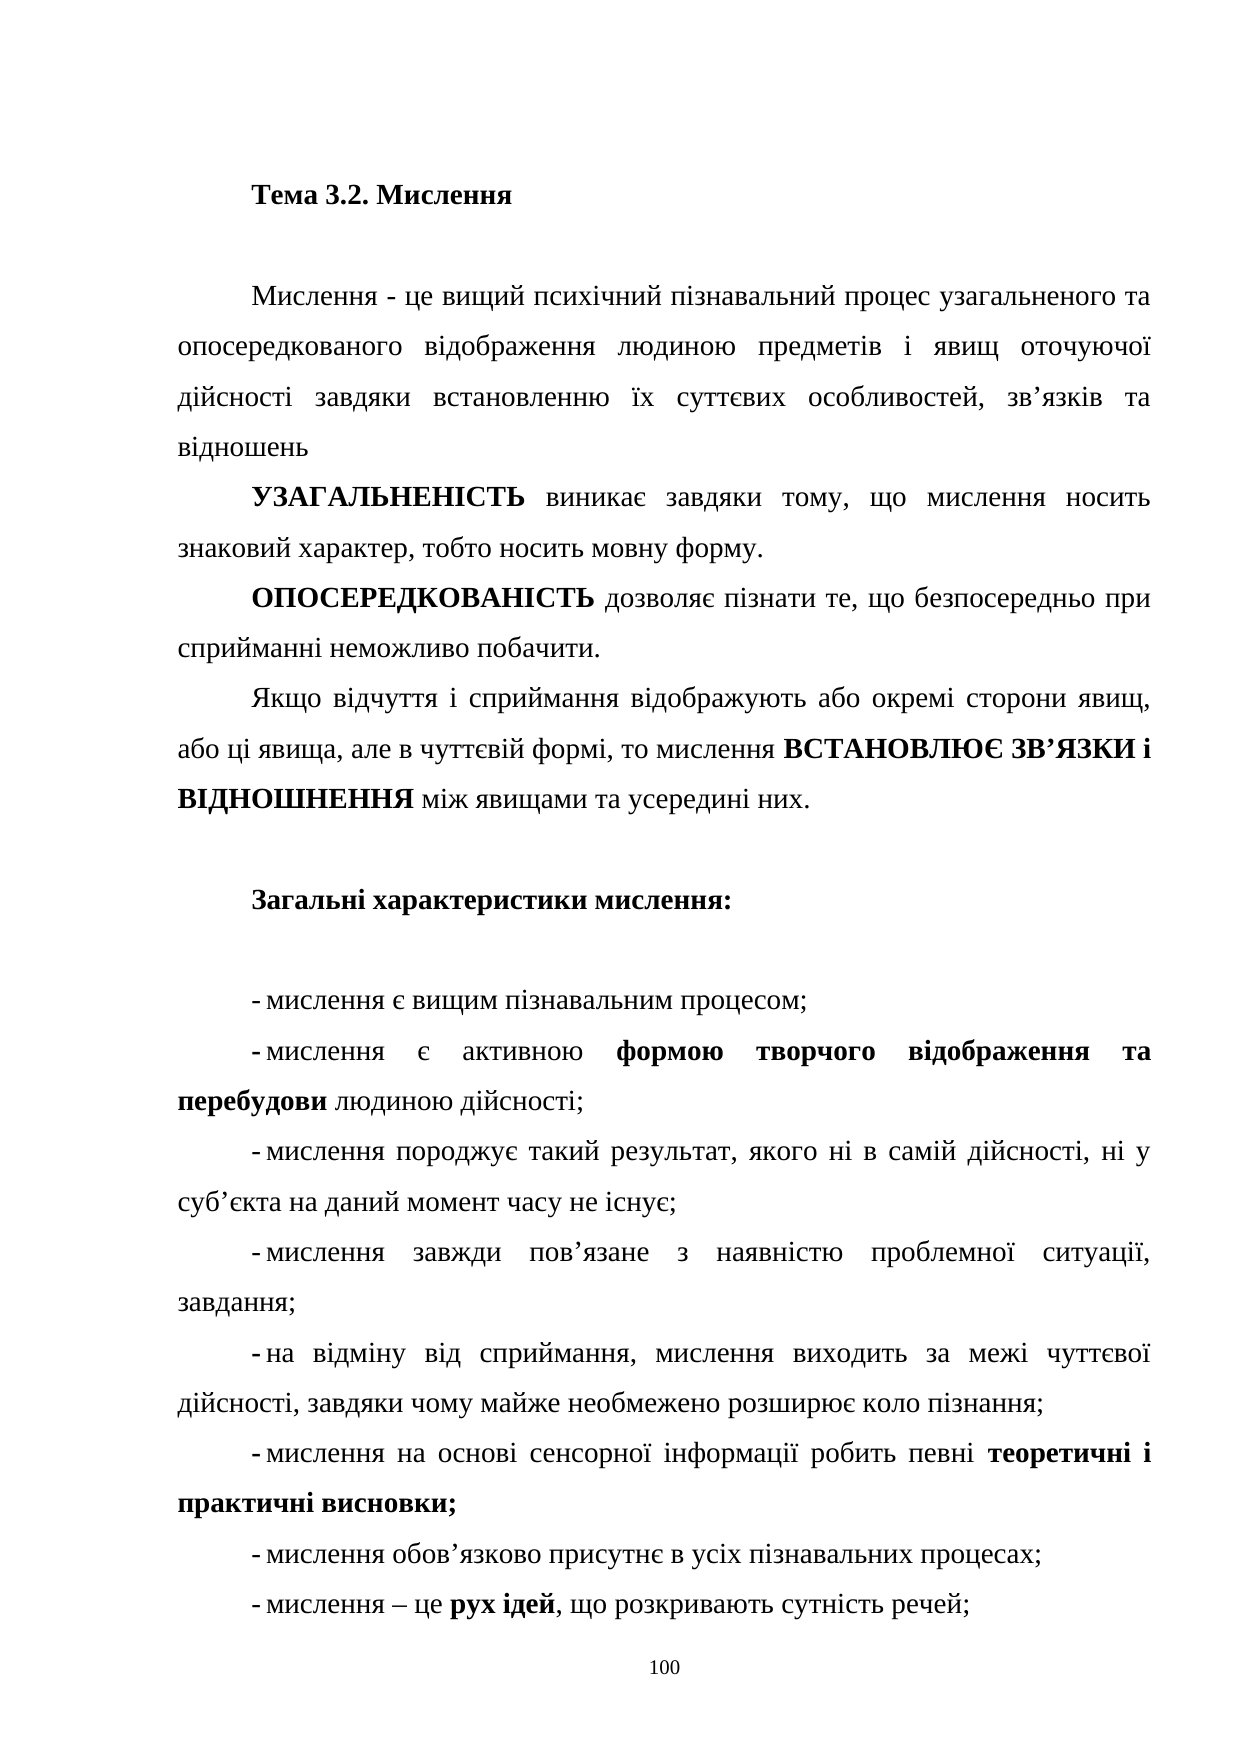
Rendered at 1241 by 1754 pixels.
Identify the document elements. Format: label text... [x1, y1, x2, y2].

text Мислення - це вищий психічний пізнавальний процес узагальненого та опосередкованого відображення людиною предметів і явищ оточуючої дійсності завдяки встановленню їх суттєвих особливостей, зв’язків та відношень [177, 278, 1152, 463]
list мислення завжди пов’язане з наявністю проблемної ситуації, завдання; [177, 1234, 1152, 1318]
list на відміну від сприймання, мислення виходить за межі чуттєвої дійсності, завдяки чому майже необмежено розширює коло пізнання; [177, 1335, 1152, 1418]
list мислення обов’язково присутнє в усіх пізнавальних процесах; [177, 1536, 1152, 1569]
list мислення породжує такий результат, якого ні в самій дійсності, ні у суб’єкта на даний момент часу не існує; [177, 1133, 1152, 1217]
text ОПОСЕРЕДКОВАНІСТЬ дозволяє пізнати те, що безпосередньо при сприйманні неможливо побачити. [177, 580, 1152, 664]
list мислення на основі сенсорної інформації робить певні теоретичні і практичні висновки; [177, 1435, 1152, 1519]
list мислення є активною формою творчого відображення та перебудови людиною дійсності; [177, 1033, 1152, 1117]
text Якщо відчуття і сприймання відображують або окремі сторони явищ, або ці явища, але в чуттєвій формі, то мислення ВСТАНОВЛЮЄ ЗВ’ЯЗКИ і ВІДНОШНЕННЯ між явищами та усередині них. [177, 681, 1152, 815]
list мислення є вищим пізнавальним процесом; [177, 982, 1152, 1016]
text Тема 3.2. Мислення [177, 177, 1152, 211]
text УЗАГАЛЬНЕНІСТЬ виникає завдяки тому, що мислення носить знаковий характер, тобто носить мовну форму. [177, 479, 1152, 563]
text Загальні характеристики мислення: [177, 882, 1152, 915]
list мислення – це рух ідей, що розкривають сутність речей; [177, 1586, 1152, 1620]
